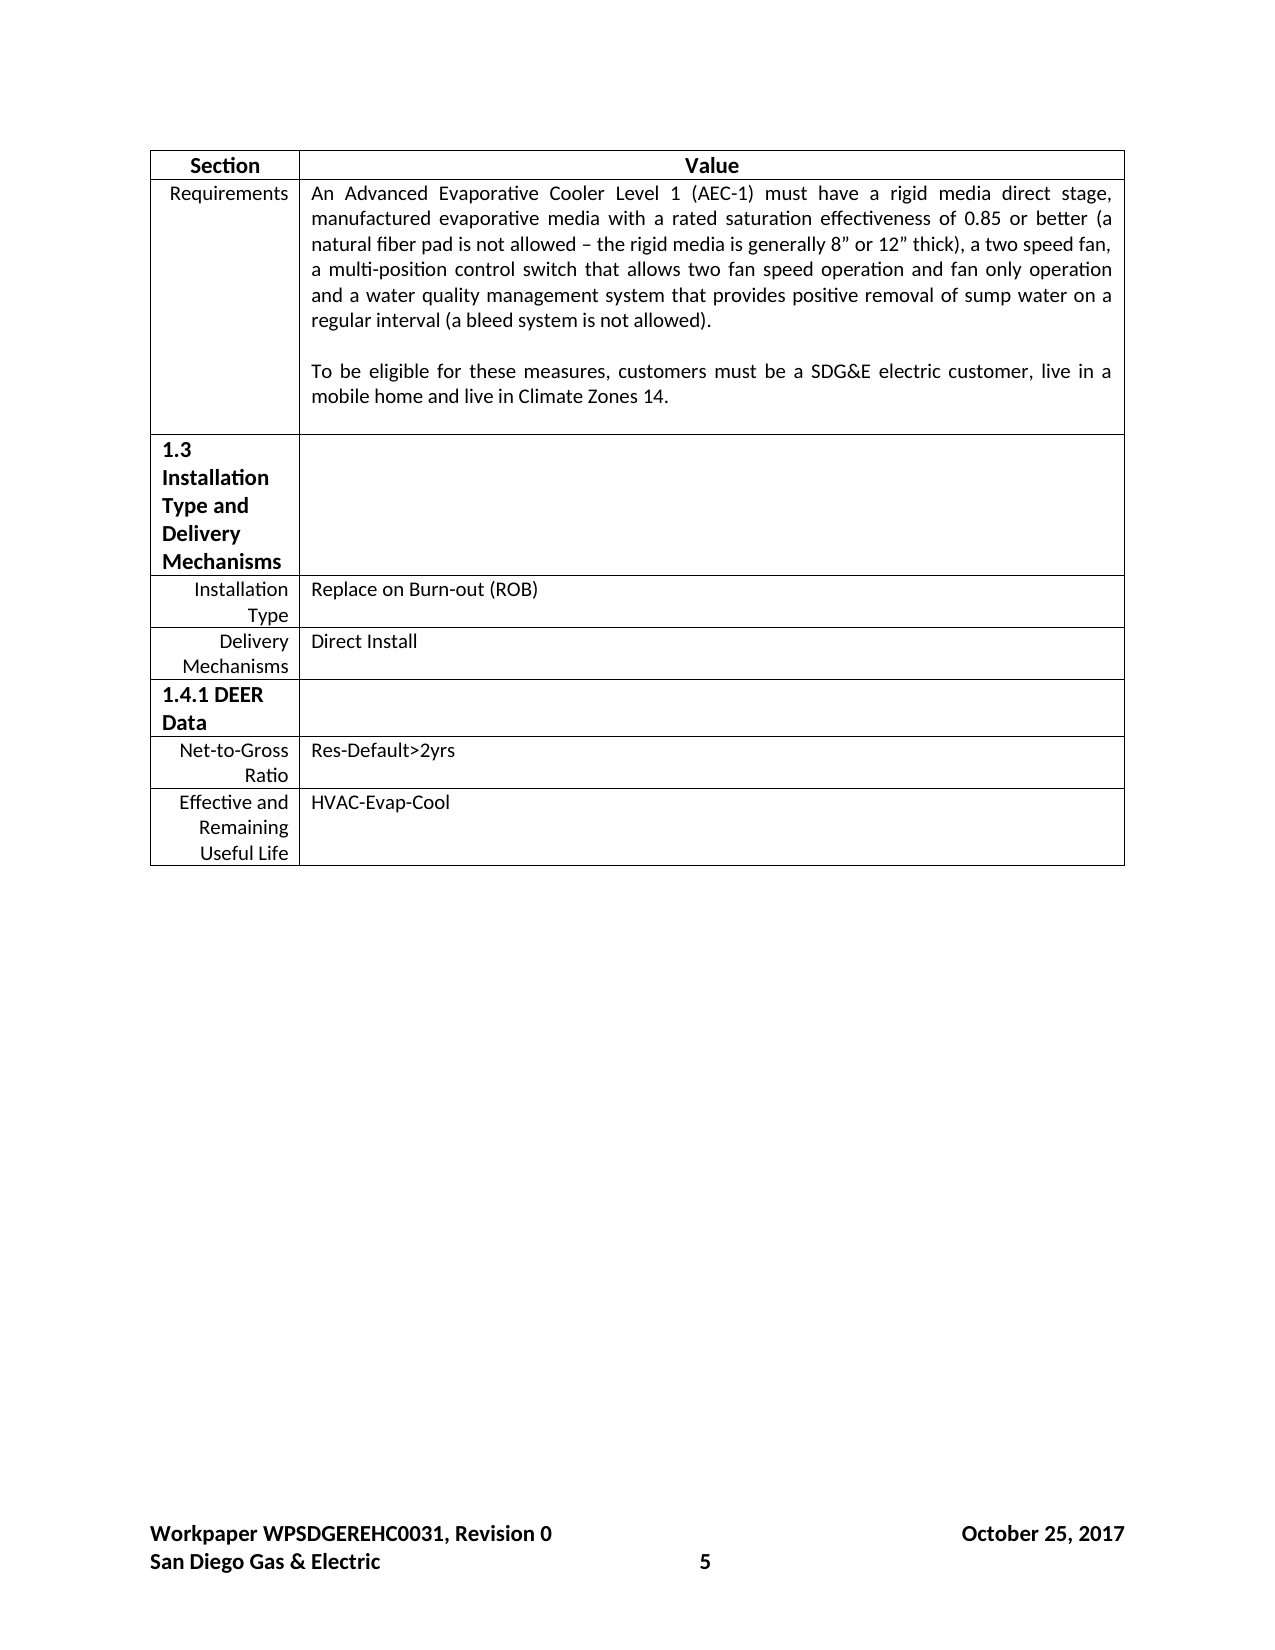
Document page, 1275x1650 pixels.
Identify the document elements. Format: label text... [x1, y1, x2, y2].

table_cell Effective and Remaining Useful Life [151, 789, 299, 865]
table_cell HVAC-Evap-Cool [300, 789, 1124, 865]
table_cell Requirements [151, 180, 299, 434]
table_header Section [151, 151, 299, 179]
table_cell Delivery Mechanisms [151, 628, 299, 679]
table_cell Res-Default>2yrs [300, 737, 1124, 788]
table_cell Net-to-Gross Ratio [151, 737, 299, 788]
table_cell 1.4.1 DEER Data [151, 680, 299, 736]
table_cell Replace on Burn-out (ROB) [300, 576, 1124, 627]
table_cell An Advanced Evaporative Cooler Level 1 (AEC-1) must have a rigid media direct stage, manufactured evaporative media with a rated saturation effectiveness of 0.85 or better (a natural fiber pad is not allowed – the rigid media is generally 8” or 12” thick), a two speed fan, a multi-position control switch that allows two fan speed operation and fan only operation and a water quality management system that provides positive removal of sump water on a regular interval (a bleed system is not allowed). To be eligible for these measures, customers must be a SDG&E electric customer, live in a mobile home and live in Climate Zones 14. [300, 180, 1124, 434]
table_cell Installation Type [151, 576, 299, 627]
table_header Value [300, 151, 1124, 179]
table_cell [300, 435, 1124, 575]
table_cell [300, 680, 1124, 736]
table_cell Direct Install [300, 628, 1124, 679]
table_cell 1.3 Installation Type and Delivery Mechanisms [151, 435, 299, 575]
